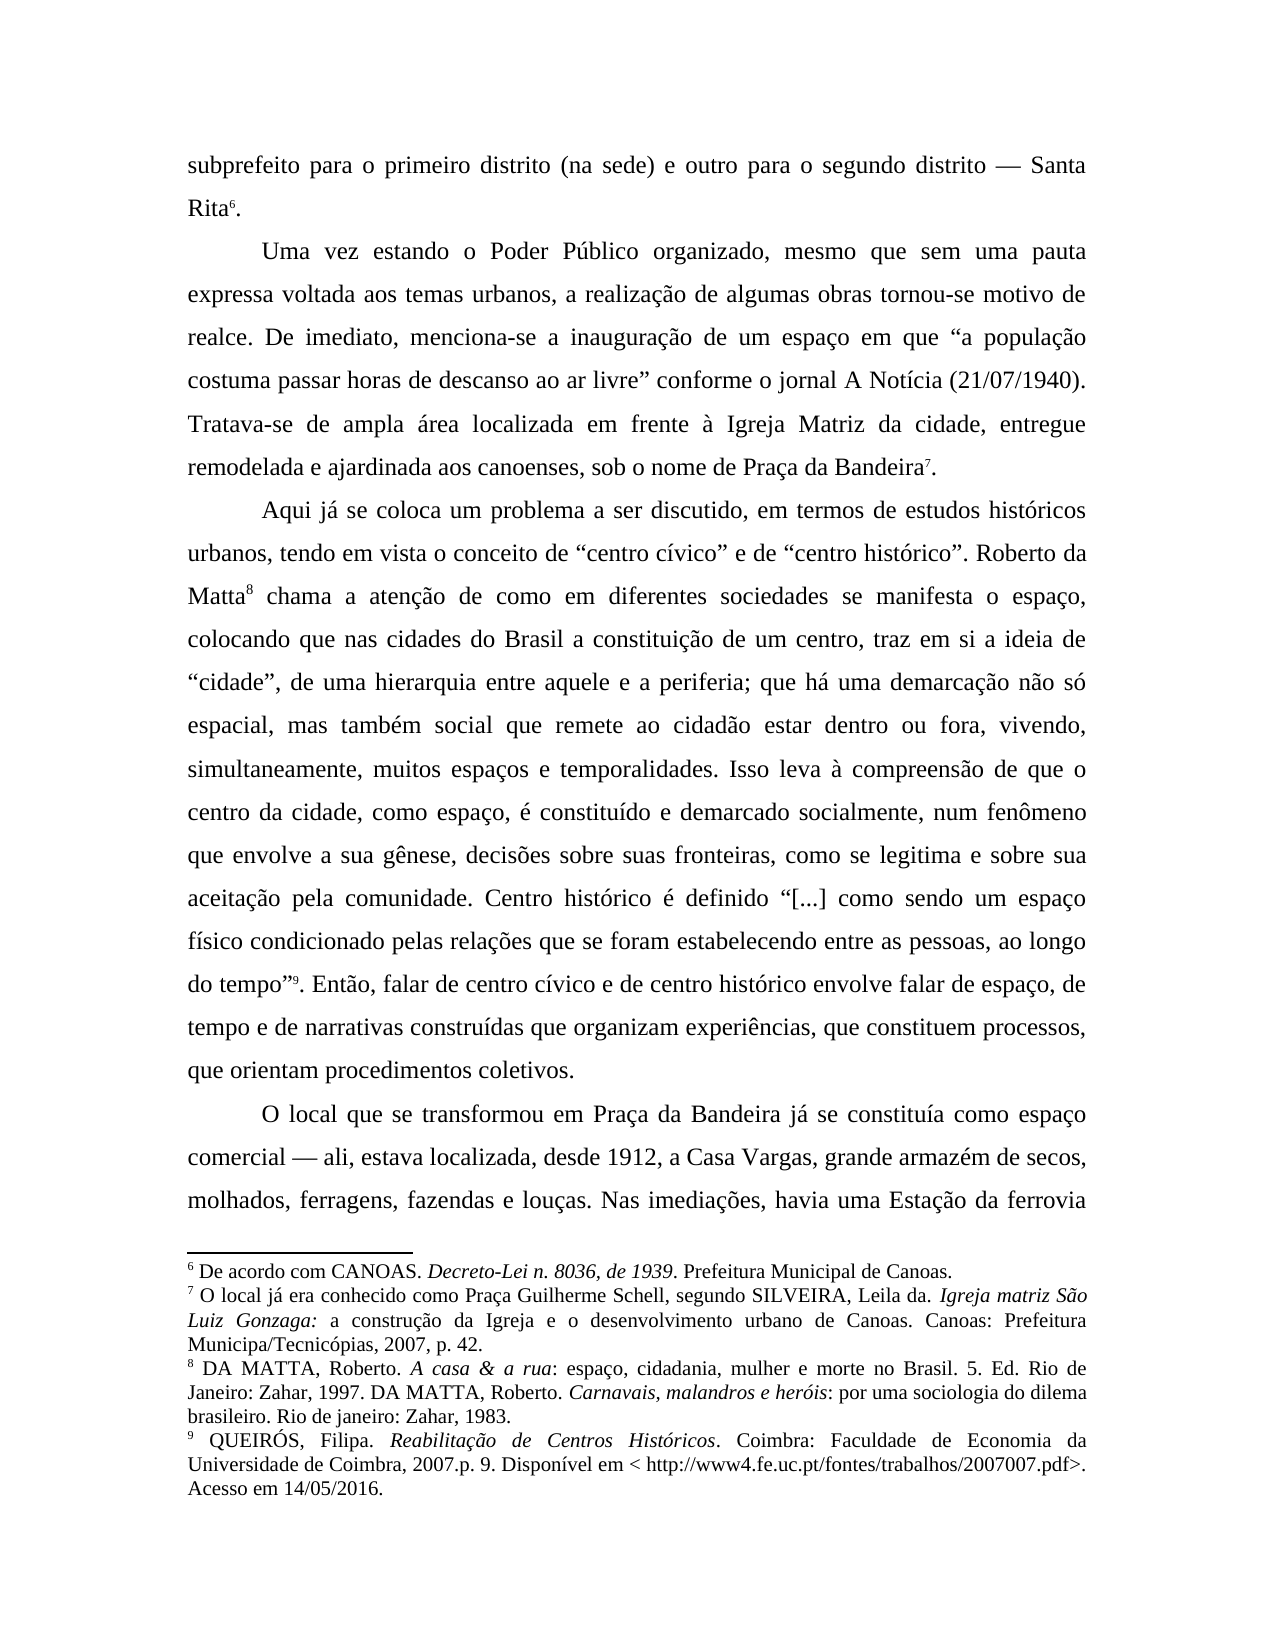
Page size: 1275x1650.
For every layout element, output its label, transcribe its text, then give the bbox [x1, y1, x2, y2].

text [187, 1099, 1087, 1214]
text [187, 150, 1087, 222]
text Uma vez estando o Poder Público organizado, mesmo que sem uma pauta expressa voltada aos temas urbanos, a realização de algumas obras tornou-se motivo de realce. De imediato, menciona-se a inauguração de um espaço em que “a população costuma passar horas de descanso ao ar livre” conforme o jornal A Notícia (21/07/1940). Tratava-se de ampla área localizada em frente à Igreja Matriz da cidade, entregue remodelada e ajardinada aos canoenses, sob o nome de Praça da Bandeira. [187, 236, 1087, 481]
text Aqui já se coloca um problema a ser discutido, em termos de estudos históricos urbanos, tendo em vista o conceito de “centro cívico” e de “centro histórico”. Roberto da Matta chama a atenção de como em diferentes sociedades se manifesta o espaço, colocando que nas cidades do Brasil a constituição de um centro, traz em si a ideia de “cidade”, de uma hierarquia entre aquele e a periferia; que há uma demarcação não só espacial, mas também social que remete ao cidadão estar dentro ou fora, vivendo, simultaneamente, muitos espaços e temporalidades. Isso leva à compreensão de que o centro da cidade, como espaço, é constituído e demarcado socialmente, num fenômeno que envolve a sua gênese, decisões sobre suas fronteiras, como se legitima e sobre sua aceitação pela comunidade. Centro histórico é definido “[...] como sendo um espaço físico condicionado pelas relações que se foram estabelecendo entre as pessoas, ao longo do tempo”. Então, falar de centro cívico e de centro histórico envolve falar de espaço, de tempo e de narrativas construídas que organizam experiências, que constituem processos, que orientam procedimentos coletivos. [187, 495, 1087, 1084]
